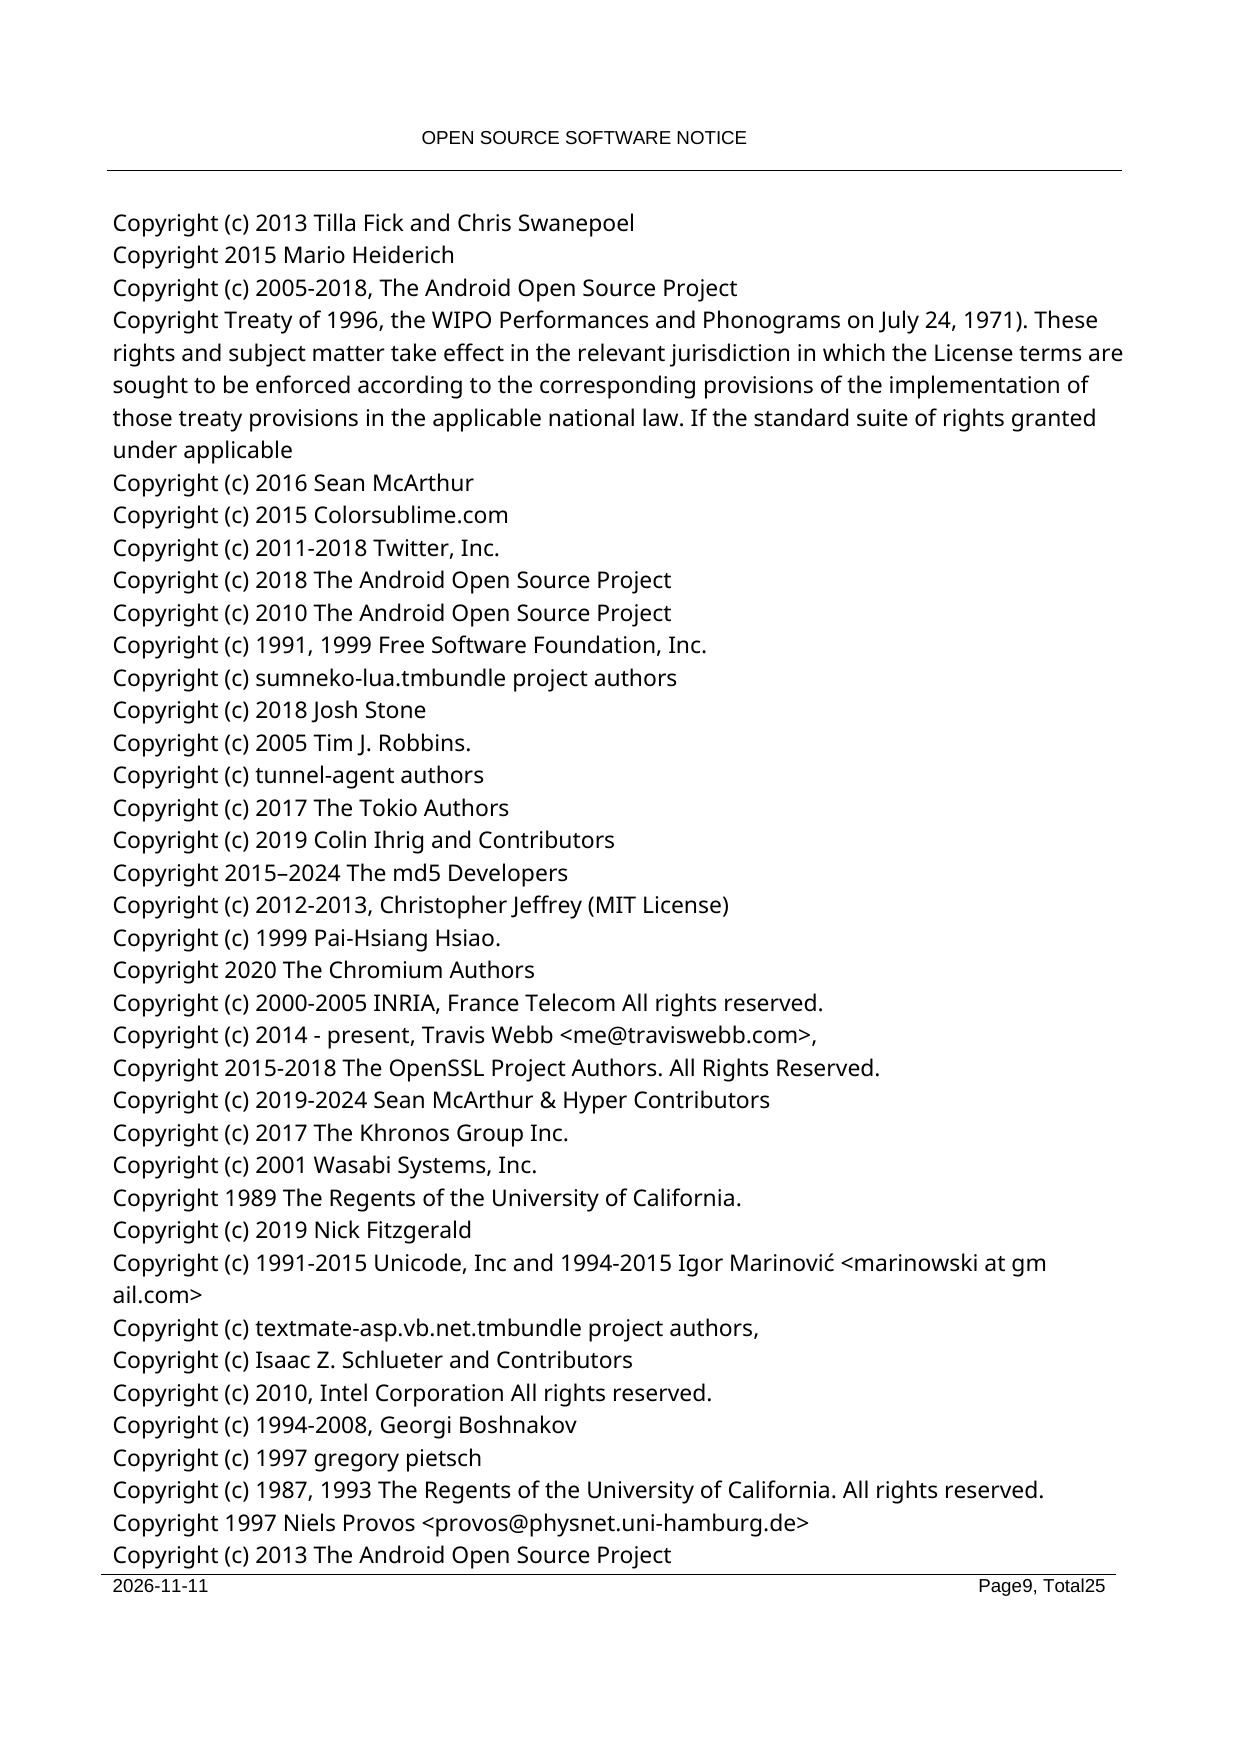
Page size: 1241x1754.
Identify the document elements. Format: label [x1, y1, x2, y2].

text [112, 206, 1128, 1571]
